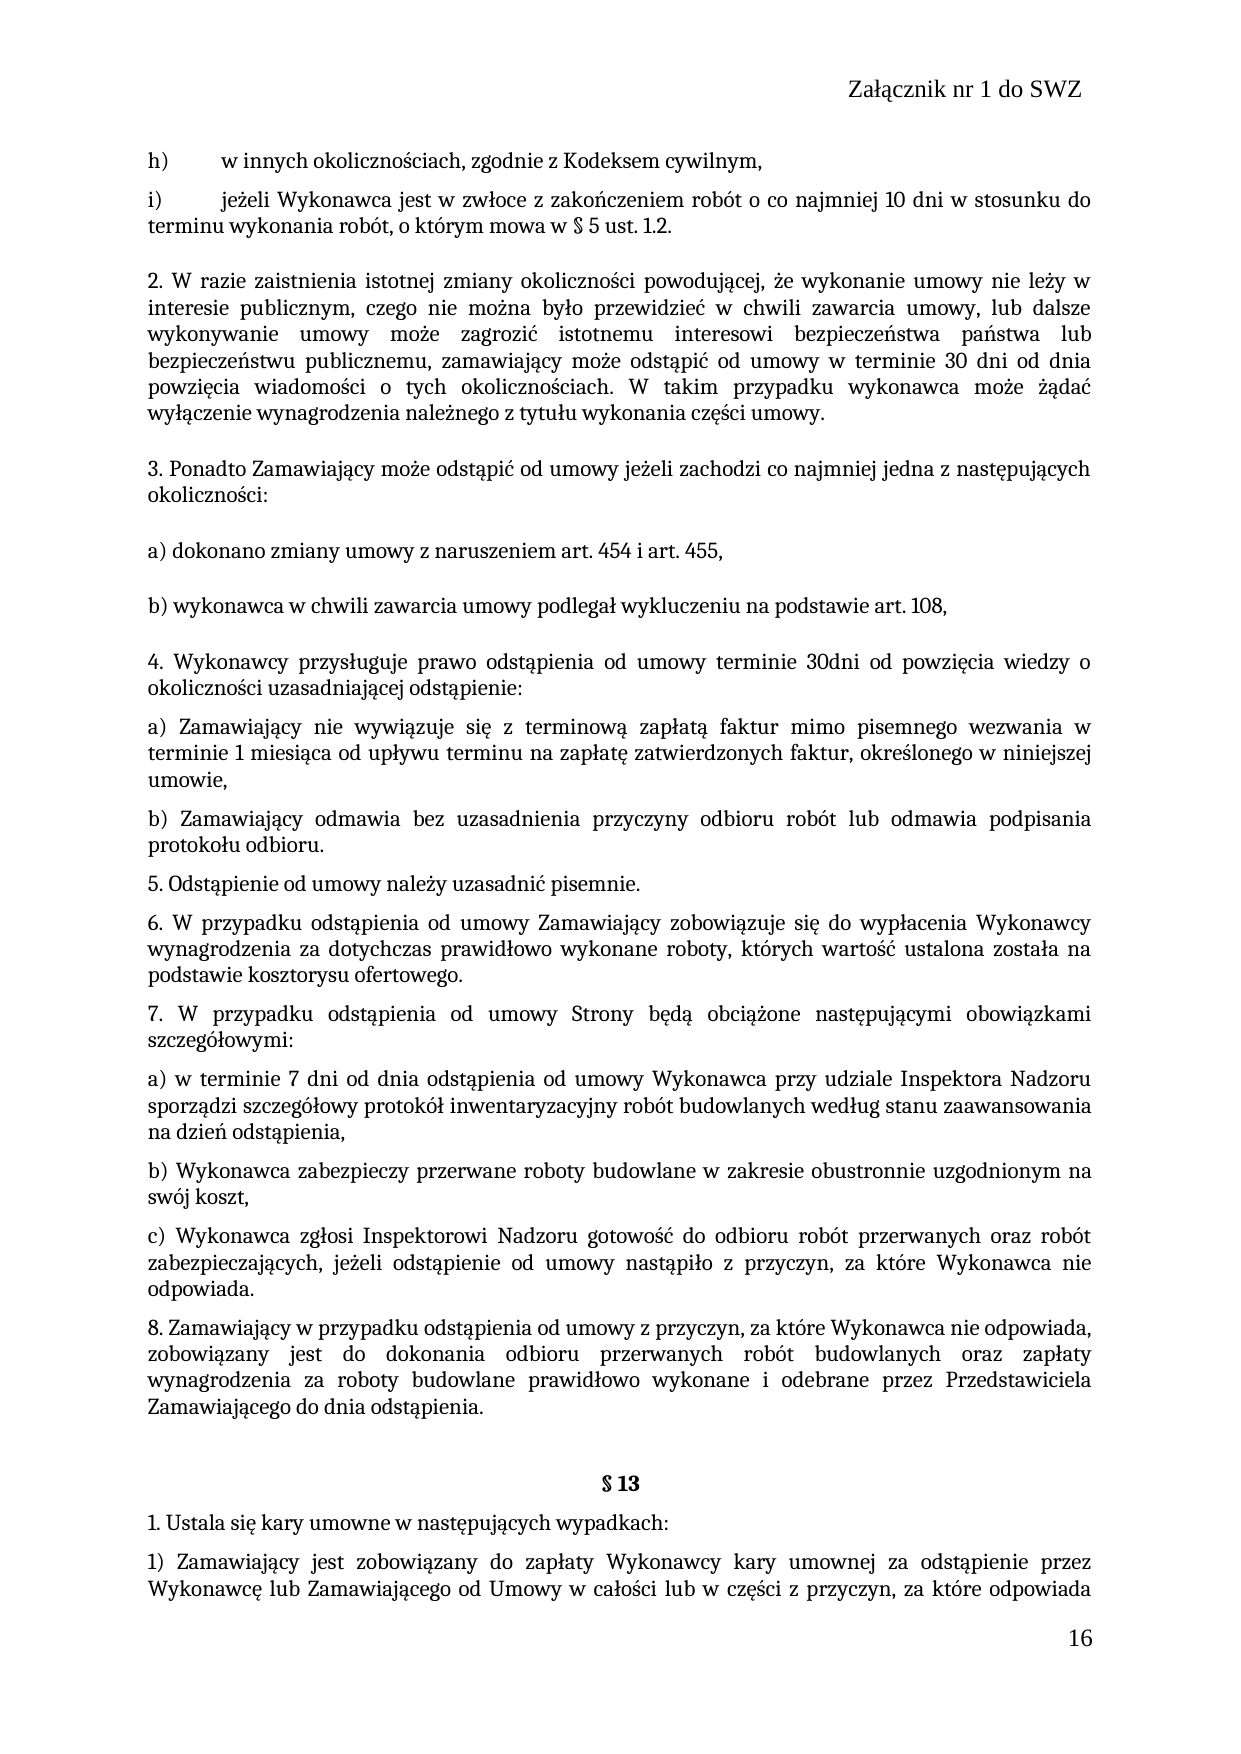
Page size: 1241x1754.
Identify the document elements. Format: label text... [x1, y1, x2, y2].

text b) wykonawca w chwili zawarcia umowy podlegał wykluczeniu na podstawie art. 108, [148, 593, 1093, 619]
text 6. W przypadku odstąpienia od umowy Zamawiający zobowiązuje się do wypłacenia Wykonawcy wynagrodzenia za dotychczas prawidłowo wykonane roboty, których wartość ustalona została na podstawie kosztorysu ofertowego. [148, 909, 1093, 988]
text 7. W przypadku odstąpienia od umowy Strony będą obciążone następującymi obowiązkami szczegółowymi: [148, 1001, 1093, 1054]
text § 13 [148, 1471, 1093, 1498]
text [148, 1549, 1093, 1602]
text 4. Wykonawcy przysługuje prawo odstąpienia od umowy terminie 30dni od powzięcia wiedzy o okoliczności uzasadniającej odstąpienie: [148, 648, 1093, 701]
text i) jeżeli Wykonawca jest w zwłoce z zakończeniem robót o co najmniej 10 dni w stosunku do terminu wykonania robót, o którym mowa w § 5 ust. 1.2. [148, 186, 1093, 239]
text 8. Zamawiający w przypadku odstąpienia od umowy z przyczyn, za które Wykonawca nie odpowiada, zobowiązany jest do dokonania odbioru przerwanych robót budowlanych oraz zapłaty wynagrodzenia za roboty budowlane prawidłowo wykonane i odebrane przez Przedstawiciela Zamawiającego do dnia odstąpienia. [148, 1314, 1093, 1420]
text a) Zamawiający nie wywiązuje się z terminową zapłatą faktur mimo pisemnego wezwania w terminie 1 miesiąca od upływu terminu na zapłatę zatwierdzonych faktur, określonego w niniejszej umowie, [148, 714, 1093, 793]
text 2. W razie zaistnienia istotnej zmiany okoliczności powodującej, że wykonanie umowy nie leży w interesie publicznym, czego nie można było przewidzieć w chwili zawarcia umowy, lub dalsze wykonywanie umowy może zagrozić istotnemu interesowi bezpieczeństwa państwa lub bezpieczeństwu publicznemu, zamawiający może odstąpić od umowy w terminie 30 dni od dnia powzięcia wiadomości o tych okolicznościach. W takim przypadku wykonawca może żądać wyłączenie wynagrodzenia należnego z tytułu wykonania części umowy. [148, 268, 1093, 426]
text 5. Odstąpienie od umowy należy uzasadnić pisemnie. [148, 871, 1093, 897]
text 3. Ponadto Zamawiający może odstąpić od umowy jeżeli zachodzi co najmniej jedna z następujących okoliczności: [148, 456, 1093, 508]
text a) w terminie 7 dni od dnia odstąpienia od umowy Wykonawca przy udziale Inspektora Nadzoru sporządzi szczegółowy protokół inwentaryzacyjny robót budowlanych według stanu zaawansowania na dzień odstąpienia, [148, 1066, 1093, 1145]
text c) Wykonawca zgłosi Inspektorowi Nadzoru gotowość do odbioru robót przerwanych oraz robót zabezpieczających, jeżeli odstąpienie od umowy nastąpiło z przyczyn, za które Wykonawca nie odpowiada. [148, 1223, 1093, 1302]
text h) w innych okolicznościach, zgodnie z Kodeksem cywilnym, [148, 148, 1093, 174]
text 1. Ustala się kary umowne w następujących wypadkach: [148, 1510, 1093, 1536]
text a) dokonano zmiany umowy z naruszeniem art. 454 i art. 455, [148, 537, 1093, 564]
text b) Wykonawca zabezpieczy przerwane roboty budowlane w zakresie obustronnie uzgodnionym na swój koszt, [148, 1158, 1093, 1210]
text b) Zamawiający odmawia bez uzasadnienia przyczyny odbioru robót lub odmawia podpisania protokołu odbioru. [148, 805, 1093, 858]
